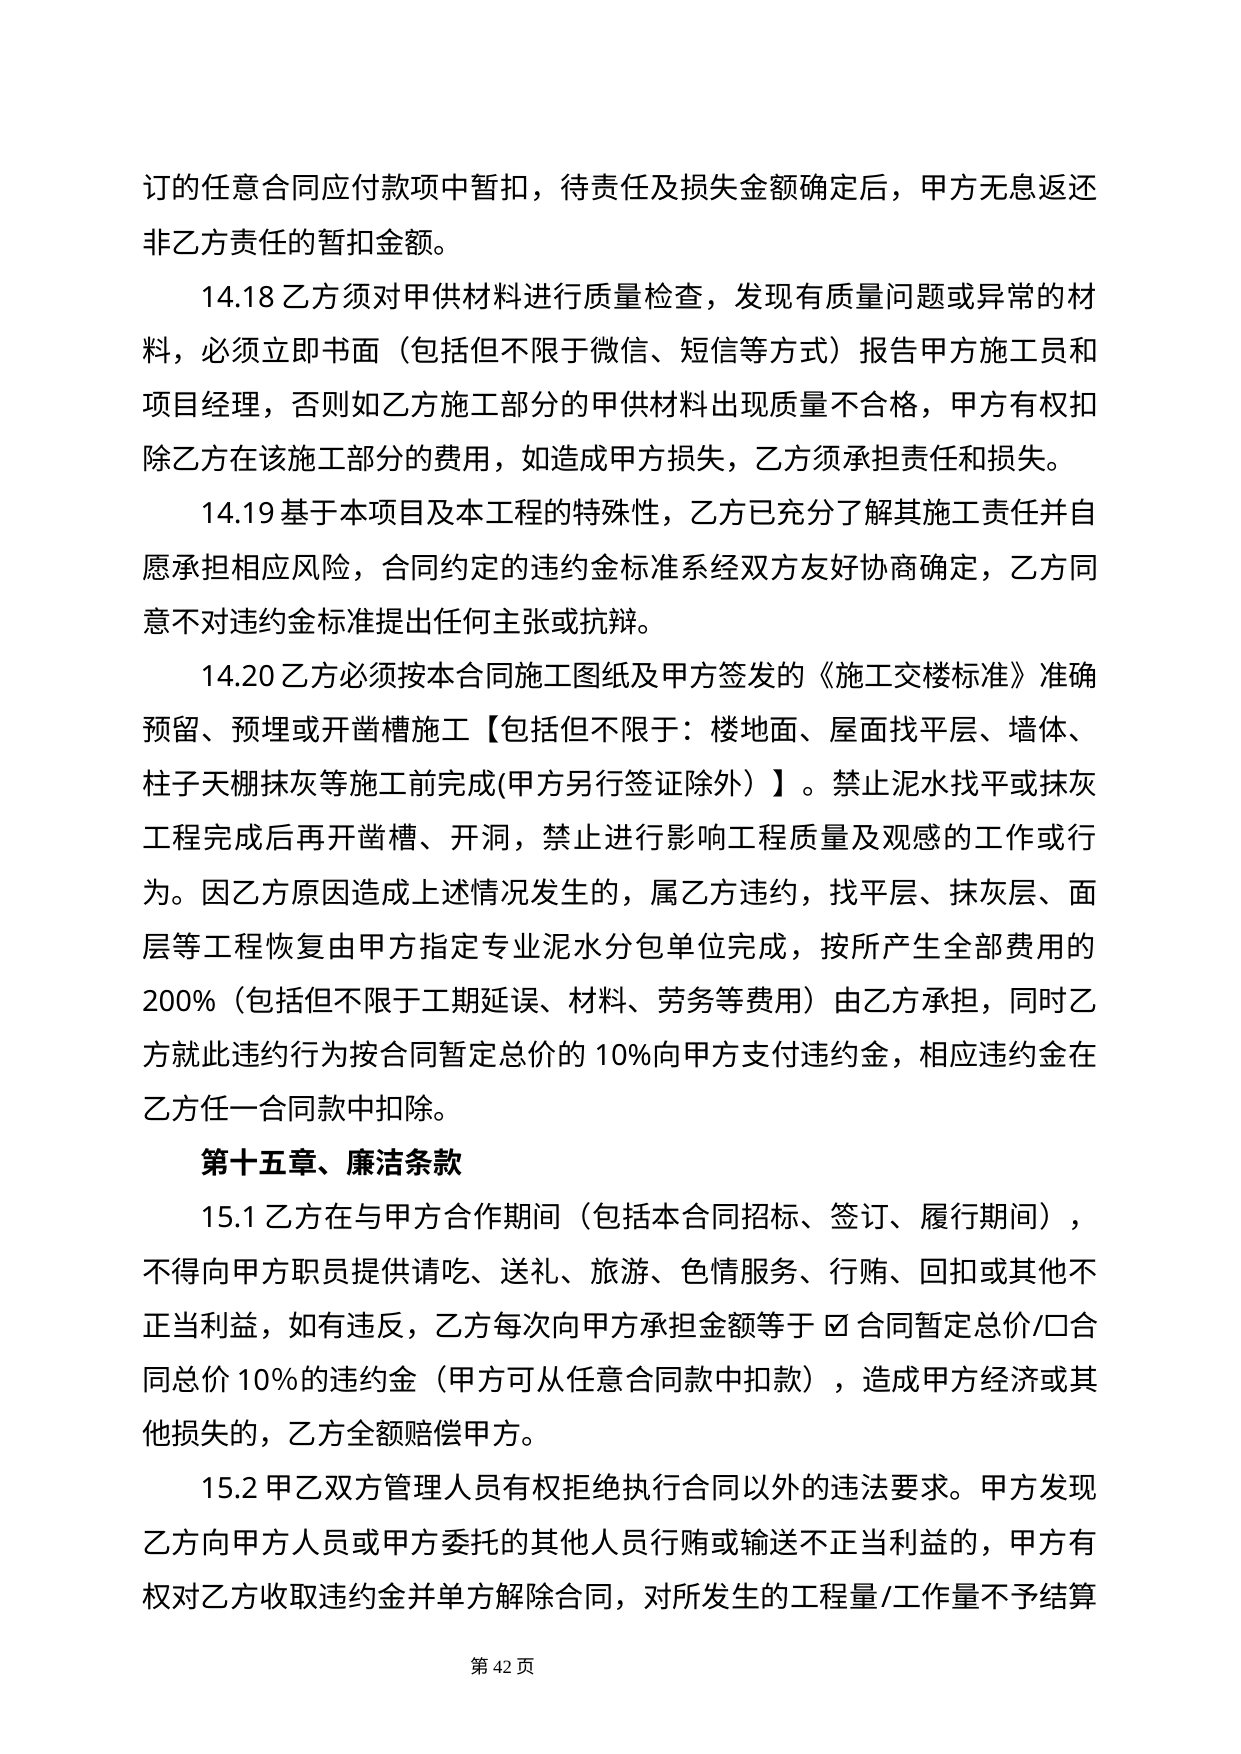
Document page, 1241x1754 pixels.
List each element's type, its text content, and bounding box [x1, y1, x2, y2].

text 第十五章、廉洁条款 [142, 1128, 1098, 1182]
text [142, 153, 1098, 261]
text 14.20乙方必须按本合同施工图纸及甲方签发的《施工交楼标准》准确预留、预埋或开凿槽施工【包括但不限于：楼地面、屋面找平层、墙体、柱子天棚抹灰等施工前完成(甲方另行签证除外）】。禁止泥水找平或抹灰工程完成后再开凿槽、开洞，禁止进行影响工程质量及观感的工作或行为。因乙方原因造成上述情况发生的，属乙方违约，找平层、抹灰层、面层等工程恢复由甲方指定专业泥水分包单位完成，按所产生全部费用的200%（包括但不限于工期延误、材料、劳务等费用）由乙方承担，同时乙方就此违约行为按合同暂定总价的10%向甲方支付违约金，相应违约金在乙方任一合同款中扣除。 [142, 641, 1098, 1128]
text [142, 1453, 1098, 1616]
text 15.1乙方在与甲方合作期间（包括本合同招标、签订、履行期间），不得向甲方职员提供请吃、送礼、旅游、色情服务、行贿、回扣或其他不正当利益，如有违反，乙方每次向甲方承担金额等于合同暂定总价/合同总价10％的违约金（甲方可从任意合同款中扣款），造成甲方经济或其他损失的，乙方全额赔偿甲方。 [142, 1182, 1098, 1453]
text 14.19基于本项目及本工程的特殊性，乙方已充分了解其施工责任并自愿承担相应风险，合同约定的违约金标准系经双方友好协商确定，乙方同意不对违约金标准提出任何主张或抗辩。 [142, 478, 1098, 641]
text 14.18乙方须对甲供材料进行质量检查，发现有质量问题或异常的材料，必须立即书面（包括但不限于微信、短信等方式）报告甲方施工员和项目经理，否则如乙方施工部分的甲供材料出现质量不合格，甲方有权扣除乙方在该施工部分的费用，如造成甲方损失，乙方须承担责任和损失。 [142, 261, 1098, 478]
